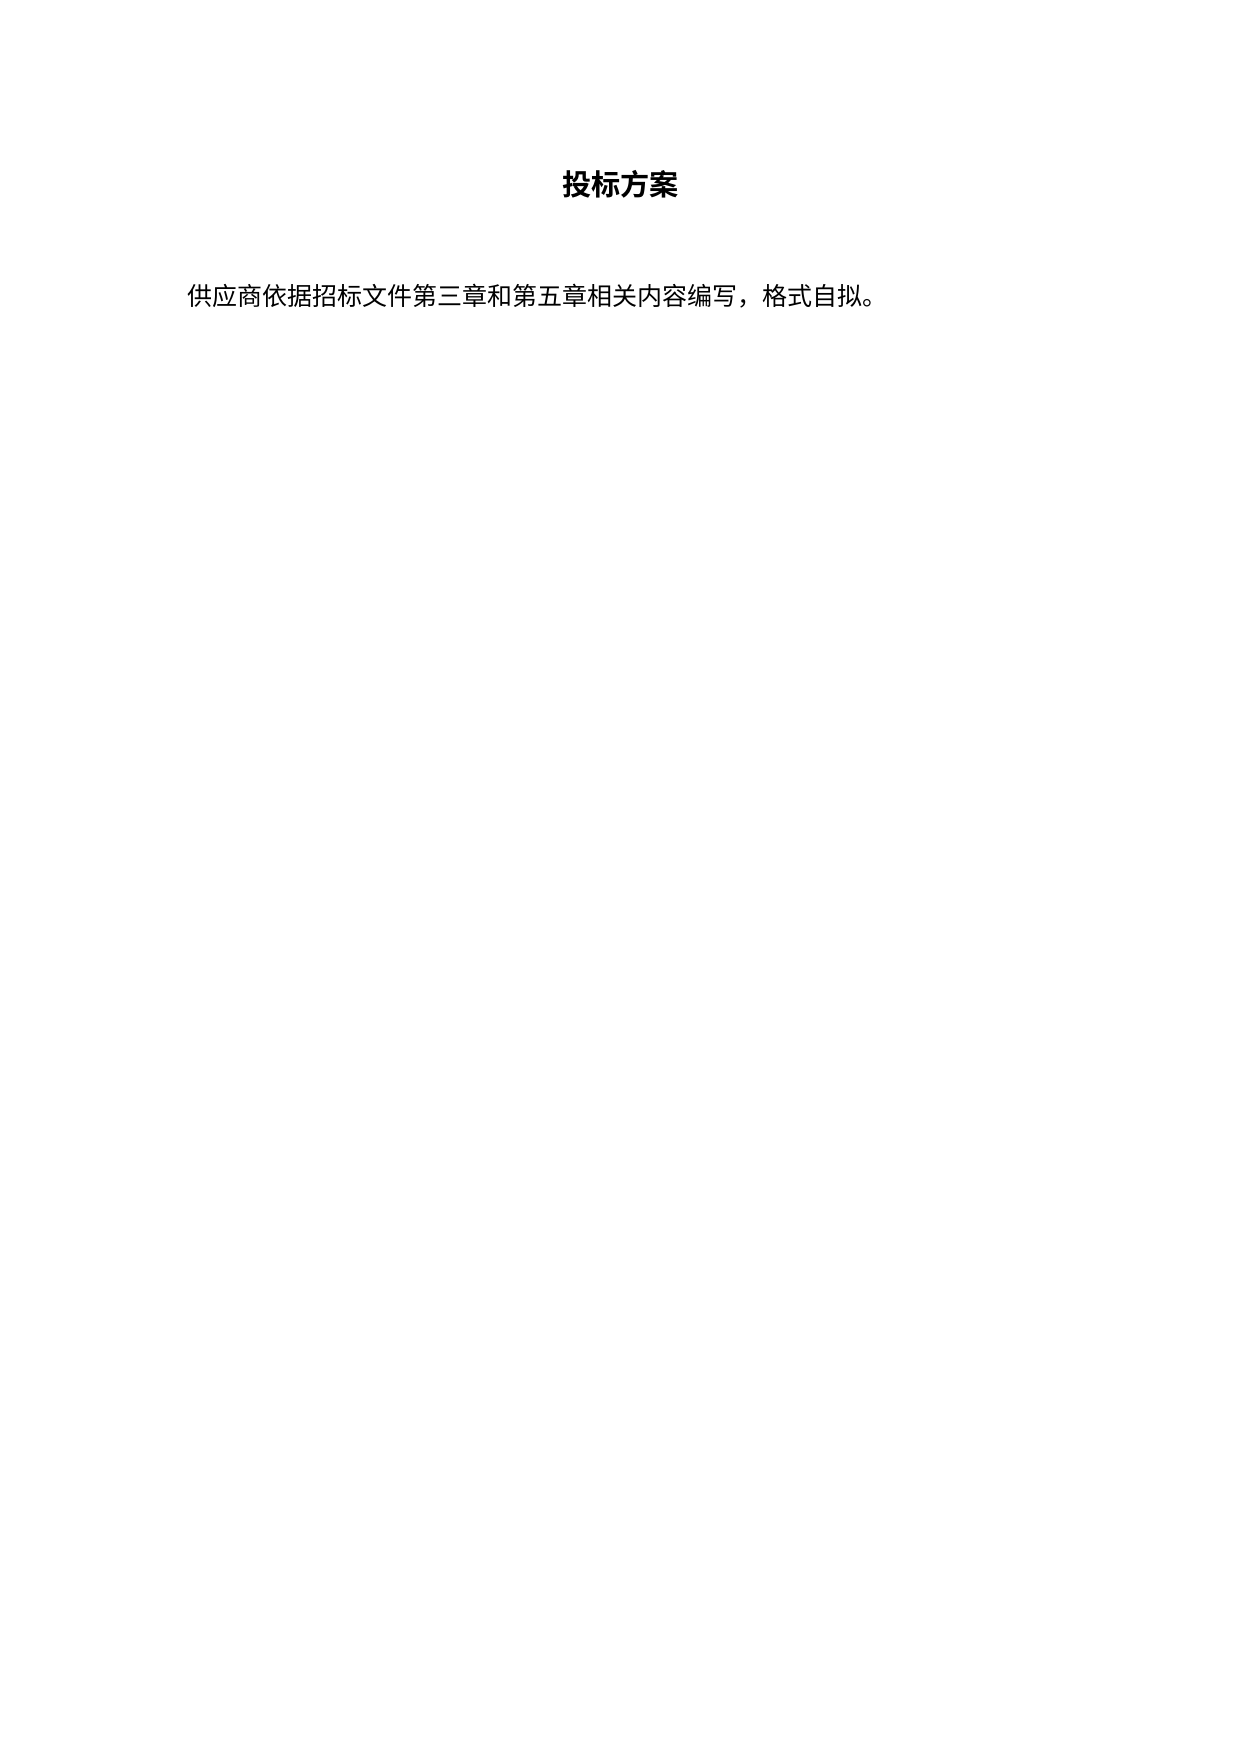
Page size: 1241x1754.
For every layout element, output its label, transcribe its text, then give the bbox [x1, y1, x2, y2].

text 供应商依据招标文件第三章和第五章相关内容编写，格式自拟。 [187, 276, 1053, 313]
text 投标方案 [187, 162, 1053, 204]
